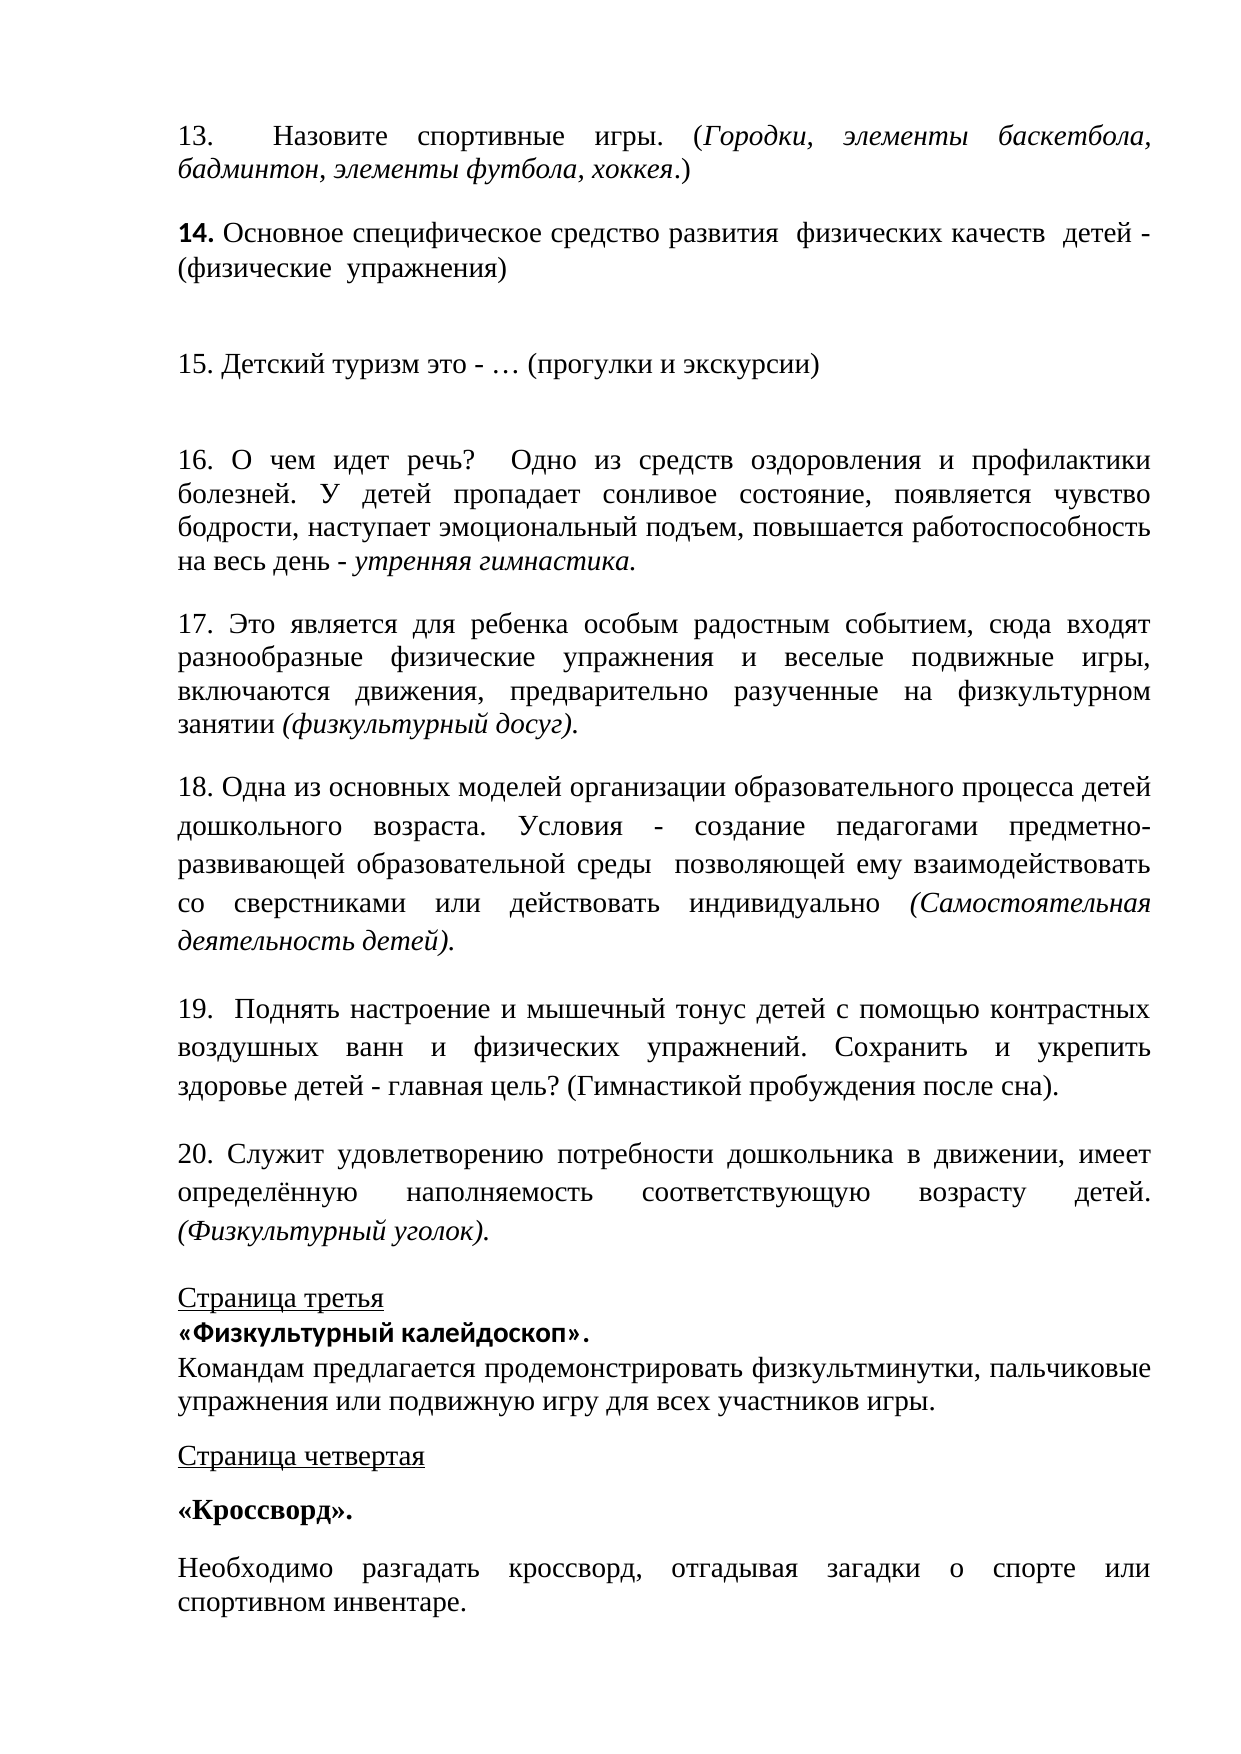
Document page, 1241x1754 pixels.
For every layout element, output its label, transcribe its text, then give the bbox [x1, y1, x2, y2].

text 20. Служит удовлетворению потребности дошкольника в движении, имеет определённую наполняемость соответствующую возрасту детей. (Физкультурный уголок). [177, 1136, 1152, 1246]
text 14. Основное специфическое средство развития физических качеств детей - (физические упражнения) [177, 214, 1152, 283]
text Командам предлагается продемонстрировать физкультминутки, пальчиковые упражнения или подвижную игру для всех участников игры. [177, 1350, 1152, 1417]
text Необходимо разгадать кроссворд, отгадывая загадки о спорте или спортивном инвентаре. [177, 1550, 1152, 1617]
text «Физкультурный калейдоскоп». [177, 1314, 1152, 1350]
text 13. Назовите спортивные игры. (Городки, элементы баскетбола, бадминтон, элементы футбола, хоккея.) [177, 118, 1152, 185]
text 19. Поднять настроение и мышечный тонус детей с помощью контрастных воздушных ванн и физических упражнений. Сохранить и укрепить здоровье детей - главная цель? (Гимнастикой пробуждения после сна). [177, 991, 1152, 1102]
text 16. О чем идет речь? Одно из средств оздоровления и профилактики болезней. У детей пропадает сонливое состояние, появляется чувство бодрости, наступает эмоциональный подъем, повышается работоспособность на весь день - утренняя гимнастика. [177, 409, 1152, 577]
text 15. Детский туризм это - … (прогулки и экскурсии) [177, 313, 1152, 380]
text 18. Одна из основных моделей организации образовательного процесса детей дошкольного возраста. Условия - создание педагогами предметно-развивающей образовательной среды позволяющей ему взаимодействовать со сверстниками или действовать индивидуально (Самостоятельная деятельность детей). [177, 769, 1152, 957]
text 17. Это является для ребенка особым радостным событием, сюда входят разнообразные физические упражнения и веселые подвижные игры, включаются движения, предварительно разученные на физкультурном занятии (физкультурный досуг). [177, 606, 1152, 740]
text «Кроссворд». [177, 1492, 1152, 1526]
text Страница третья [177, 1281, 1152, 1314]
text Страница четвертая [177, 1438, 1152, 1471]
